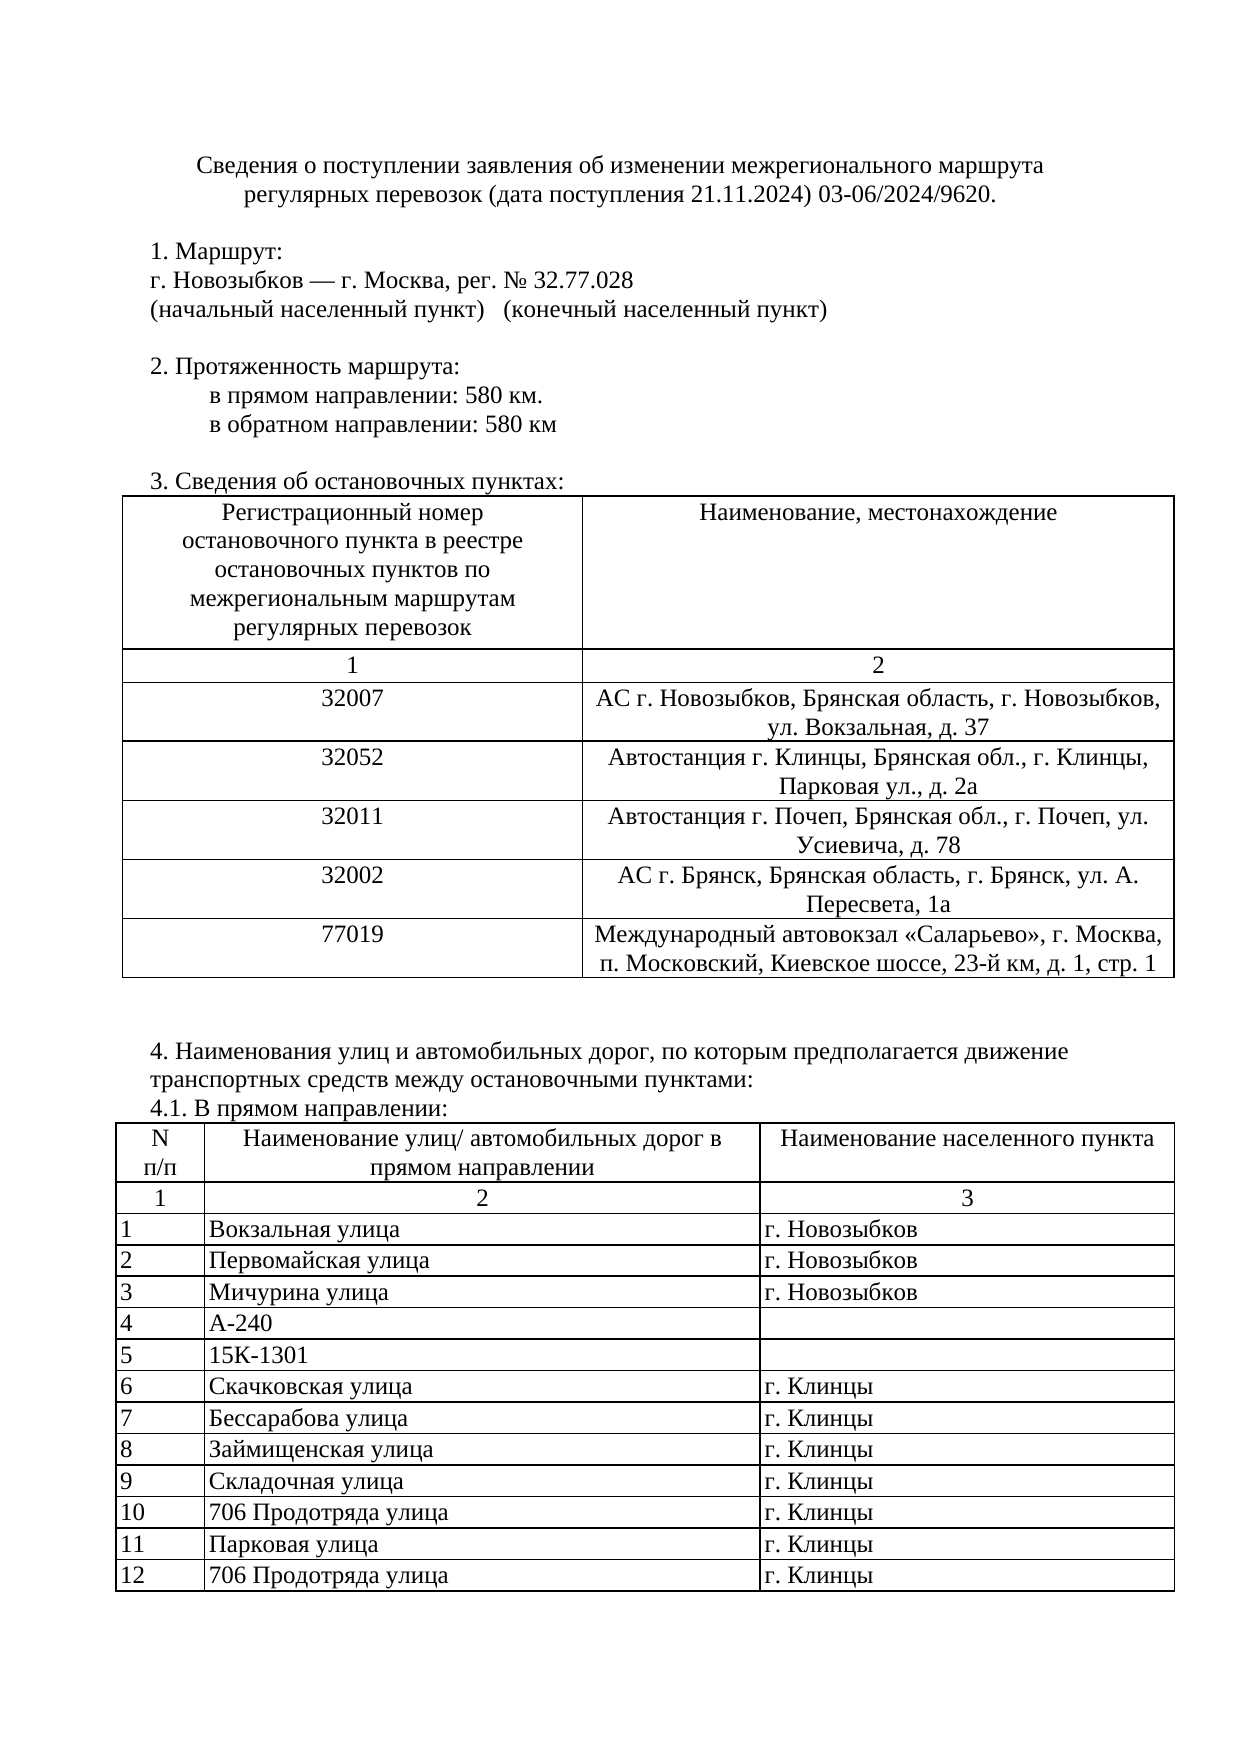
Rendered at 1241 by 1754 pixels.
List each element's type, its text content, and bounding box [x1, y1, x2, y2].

table_cell Скачковская улица [205, 1371, 759, 1401]
table_cell 10 [117, 1497, 204, 1527]
table_cell 706 Продотряда улица [205, 1497, 759, 1527]
table_cell Бессарабова улица [205, 1403, 759, 1433]
table_cell 9 [117, 1466, 204, 1496]
table_cell 5 [117, 1340, 204, 1370]
table_cell 15К-1301 [205, 1340, 759, 1370]
table_cell г. Клинцы [761, 1466, 1174, 1496]
table_cell 1 [117, 1214, 204, 1244]
table_cell г. Новозыбков [761, 1277, 1174, 1307]
table_cell Автостанция г. Клинцы, Брянская обл., г. Клинцы, Парковая ул., д. 2а [583, 742, 1173, 799]
table_cell 32002 [123, 860, 582, 918]
table_cell 1 [117, 1183, 204, 1212]
table_cell Парковая улица [205, 1529, 759, 1558]
text Сведения о поступлении заявления об изменении межрегионального маршрута регулярных перевозок (дата поступления 21.11.2024) 03-06/2024/9620. [150, 150, 1090, 207]
table_cell [761, 1340, 1174, 1370]
table_header Наименование, местонахождение [583, 497, 1173, 648]
text 2. Протяженность маршрута: [150, 351, 1090, 380]
text 4.1. В прямом направлении: [150, 1093, 1090, 1122]
text 1. Маршрут: [150, 236, 1090, 265]
text г. Новозыбков — г. Москва, рег. № 32.77.028 [150, 265, 1090, 294]
table_cell 2 [205, 1183, 759, 1212]
table_cell 12 [117, 1560, 204, 1590]
text в прямом направлении: 580 км. [150, 380, 1090, 409]
table_cell 32052 [123, 742, 582, 799]
table_cell Займищенская улица [205, 1434, 759, 1464]
text 3. Сведения об остановочных пунктах: [150, 466, 1090, 495]
table_cell Первомайская улица [205, 1246, 759, 1275]
table_header Наименование улиц/ автомобильных дорог в прямом направлении [205, 1124, 759, 1181]
table_cell Складочная улица [205, 1466, 759, 1496]
table_cell 2 [117, 1246, 204, 1275]
table_header Регистрационный номер остановочного пункта в реестре остановочных пунктов по межрегиональным маршрутам регулярных перевозок [123, 497, 582, 648]
table_cell г. Клинцы [761, 1434, 1174, 1464]
table_header N п/п [117, 1124, 204, 1181]
table_cell Автостанция г. Почеп, Брянская обл., г. Почеп, ул. Усиевича, д. 78 [583, 801, 1173, 858]
table_cell 3 [761, 1183, 1174, 1212]
table_cell [761, 1308, 1174, 1338]
table_cell г. Новозыбков [761, 1246, 1174, 1275]
table_cell 2 [583, 650, 1173, 681]
text 4. Наименования улиц и автомобильных дорог, по которым предполагается движение транспортных средств между остановочными пунктами: [150, 1036, 1090, 1093]
table_cell г. Клинцы [761, 1371, 1174, 1401]
table_cell 7 [117, 1403, 204, 1433]
table_cell АС г. Новозыбков, Брянская область, г. Новозыбков, ул. Вокзальная, д. 37 [583, 683, 1173, 740]
table_cell г. Клинцы [761, 1560, 1174, 1590]
text в обратном направлении: 580 км [150, 409, 1090, 437]
table_cell г. Клинцы [761, 1529, 1174, 1558]
table_cell 3 [117, 1277, 204, 1307]
table_cell 77019 [123, 919, 582, 977]
table_cell А-240 [205, 1308, 759, 1338]
table_cell 32007 [123, 683, 582, 740]
table_cell 6 [117, 1371, 204, 1401]
table_cell 1 [123, 650, 582, 681]
table_cell 32011 [123, 801, 582, 858]
table_cell АС г. Брянск, Брянская область, г. Брянск, ул. А. Пересвета, 1а [583, 860, 1173, 918]
table_cell 8 [117, 1434, 204, 1464]
table_cell г. Клинцы [761, 1497, 1174, 1527]
text (начальный населенный пункт) (конечный населенный пункт) [150, 294, 1090, 322]
table_cell 11 [117, 1529, 204, 1558]
table_cell г. Новозыбков [761, 1214, 1174, 1244]
table_cell Мичурина улица [205, 1277, 759, 1307]
table_cell 4 [117, 1308, 204, 1338]
table_cell 706 Продотряда улица [205, 1560, 759, 1590]
table_cell Международный автовокзал «Саларьево», г. Москва, п. Московский, Киевское шоссе, 23-й км, д. 1, стр. 1 [583, 919, 1173, 977]
table_header Наименование населенного пункта [761, 1124, 1174, 1181]
table_cell г. Клинцы [761, 1403, 1174, 1433]
table_cell Вокзальная улица [205, 1214, 759, 1244]
